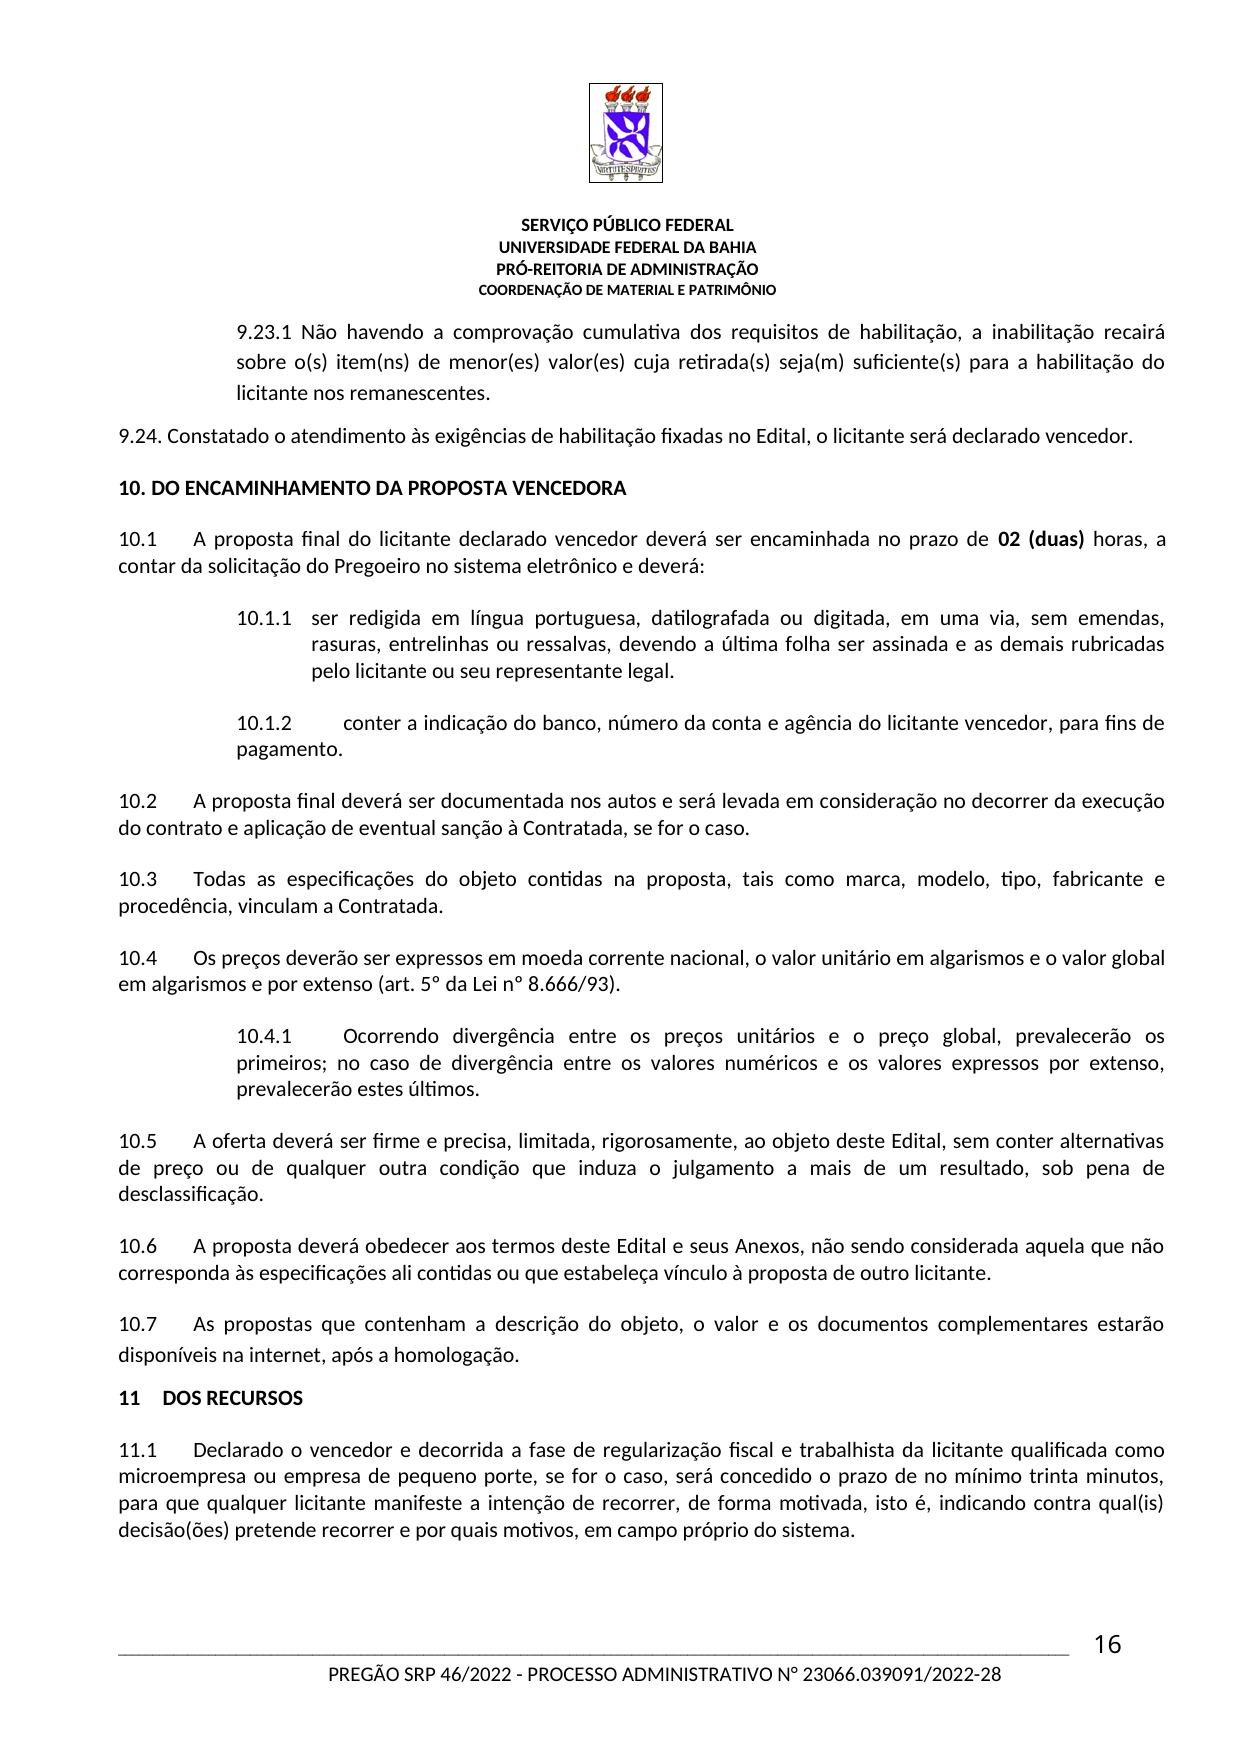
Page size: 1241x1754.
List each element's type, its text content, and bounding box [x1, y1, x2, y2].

picture [590, 84, 662, 182]
list ser redigida em língua portuguesa, datilografada ou digitada, em uma via, sem emendas, rasuras, entrelinhas ou ressalvas, devendo a última folha ser assinada e as demais rubricadas pelo licitante ou seu representante legal. [236, 604, 1166, 684]
list DOS RECURSOS [118, 1384, 1166, 1411]
text 9.24. Constatado o atendimento às exigências de habilitação fixadas no Edital, o licitante será declarado vencedor. [118, 422, 1166, 449]
list conter a indicação do banco, número da conta e agência do licitante vencedor, para fins de pagamento. [236, 709, 1166, 762]
list Ocorrendo divergência entre os preços unitários e o preço global, prevalecerão os primeiros; no caso de divergência entre os valores numéricos e os valores expressos por extenso, prevalecerão estes últimos. [236, 1022, 1166, 1102]
text 9.23.1 Não havendo a comprovação cumulativa dos requisitos de habilitação, a inabilitação recairá sobre o(s) item(ns) de menor(es) valor(es) cuja retirada(s) seja(m) suficiente(s) para a habilitação do licitante nos remanescentes. [236, 318, 1166, 406]
list Declarado o vencedor e decorrida a fase de regularização fiscal e trabalhista da licitante qualificada como microempresa ou empresa de pequeno porte, se for o caso, será concedido o prazo de no mínimo trinta minutos, para que qualquer licitante manifeste a intenção de recorrer, de forma motivada, isto é, indicando contra qual(is) decisão(ões) pretende recorrer e por quais motivos, em campo próprio do sistema. [118, 1436, 1166, 1543]
list A proposta final do licitante declarado vencedor deverá ser encaminhada no prazo de 02 (duas) horas, a contar da solicitação do Pregoeiro no sistema eletrônico e deverá: [118, 526, 1166, 579]
list Todas as especificações do objeto contidas na proposta, tais como marca, modelo, tipo, fabricante e procedência, vinculam a Contratada. [118, 866, 1166, 919]
list A proposta deverá obedecer aos termos deste Edital e seus Anexos, não sendo considerada aquela que não corresponda às especificações ali contidas ou que estabeleça vínculo à proposta de outro licitante. [118, 1232, 1166, 1286]
list As propostas que contenham a descrição do objeto, o valor e os documentos complementares estarão disponíveis na internet, após a homologação. [118, 1311, 1166, 1368]
text 10. DO ENCAMINHAMENTO DA PROPOSTA VENCEDORA [118, 474, 1166, 501]
list A oferta deverá ser firme e precisa, limitada, rigorosamente, ao objeto deste Edital, sem conter alternativas de preço ou de qualquer outra condição que induza o julgamento a mais de um resultado, sob pena de desclassificação. [118, 1127, 1166, 1207]
list A proposta final deverá ser documentada nos autos e será levada em consideração no decorrer da execução do contrato e aplicação de eventual sanção à Contratada, se for o caso. [118, 787, 1166, 841]
list Os preços deverão ser expressos em moeda corrente nacional, o valor unitário em algarismos e o valor global em algarismos e por extenso (art. 5º da Lei nº 8.666/93). [118, 944, 1166, 997]
